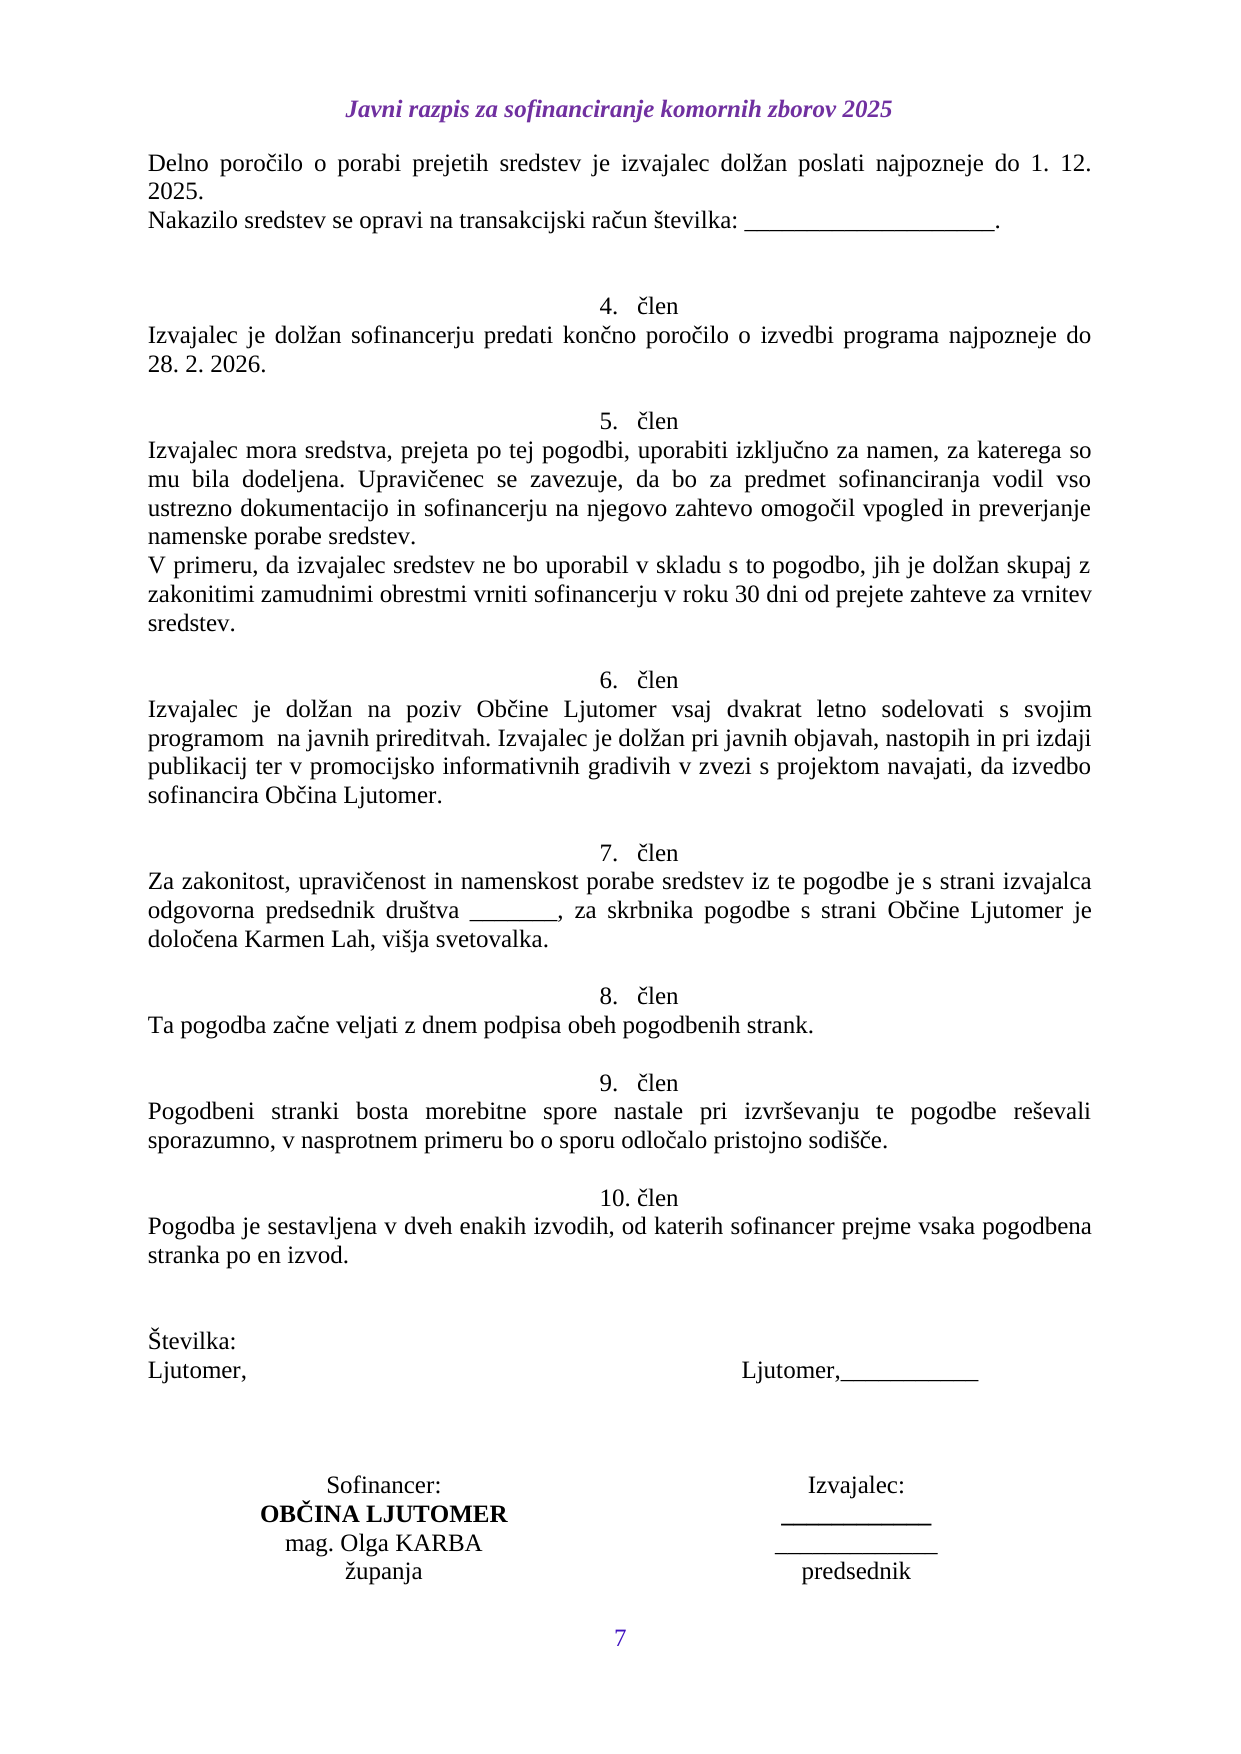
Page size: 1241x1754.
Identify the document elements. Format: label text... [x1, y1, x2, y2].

list člen [185, 838, 1093, 866]
text Ljutomer, Ljutomer,___________ [148, 1355, 1093, 1384]
text Ta pogodba začne veljati z dnem podpisa obeh pogodbenih strank. [148, 1010, 1093, 1039]
list člen [185, 291, 1093, 320]
list člen [185, 981, 1093, 1010]
text Številka: [148, 1326, 1093, 1355]
text V primeru, da izvajalec sredstev ne bo uporabil v skladu s to pogodbo, jih je dolžan skupaj z zakonitimi zamudnimi obrestmi vrniti sofinancerju v roku 30 dni od prejete zahteve za vrnitev sredstev. [148, 550, 1093, 636]
text Izvajalec je dolžan sofinancerju predati končno poročilo o izvedbi programa najpozneje do 28. 2. 2026. [148, 320, 1093, 378]
text Izvajalec mora sredstva, prejeta po tej pogodbi, uporabiti izključno za namen, za katerega so mu bila dodeljena. Upravičenec se zavezuje, da bo za predmet sofinanciranja vodil vso ustrezno dokumentacijo in sofinancerju na njegovo zahtevo omogočil vpogled in preverjanje namenske porabe sredstev. [148, 435, 1093, 550]
list člen [185, 1183, 1093, 1211]
text Pogodba je sestavljena v dveh enakih izvodih, od katerih sofinancer prejme vsaka pogodbena stranka po en izvod. [148, 1211, 1093, 1269]
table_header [620, 1470, 1093, 1585]
text Delno poročilo o porabi prejetih sredstev je izvajalec dolžan poslati najpozneje do 1. 12. 2025. [148, 148, 1093, 205]
text Za zakonitost, upravičenost in namenskost porabe sredstev iz te pogodbe je s strani izvajalca odgovorna predsednik društva _______, za skrbnika pogodbe s strani Občine Ljutomer je določena Karmen Lah, višja svetovalka. [148, 866, 1093, 953]
text Nakazilo sredstev se opravi na transakcijski račun številka: ____________________. [148, 205, 1093, 234]
list člen [185, 1068, 1093, 1096]
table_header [148, 1470, 620, 1585]
list člen [185, 665, 1093, 694]
list člen [185, 406, 1093, 435]
text Pogodbeni stranki bosta morebitne spore nastale pri izvrševanju te pogodbe reševali sporazumno, v nasprotnem primeru bo o sporu odločalo pristojno sodišče. [148, 1096, 1093, 1154]
text Izvajalec je dolžan na poziv Občine Ljutomer vsaj dvakrat letno sodelovati s svojim programom na javnih prireditvah. Izvajalec je dolžan pri javnih objavah, nastopih in pri izdaji publikacij ter v promocijsko informativnih gradivih v zvezi s projektom navajati, da izvedbo sofinancira Občina Ljutomer. [148, 694, 1093, 809]
